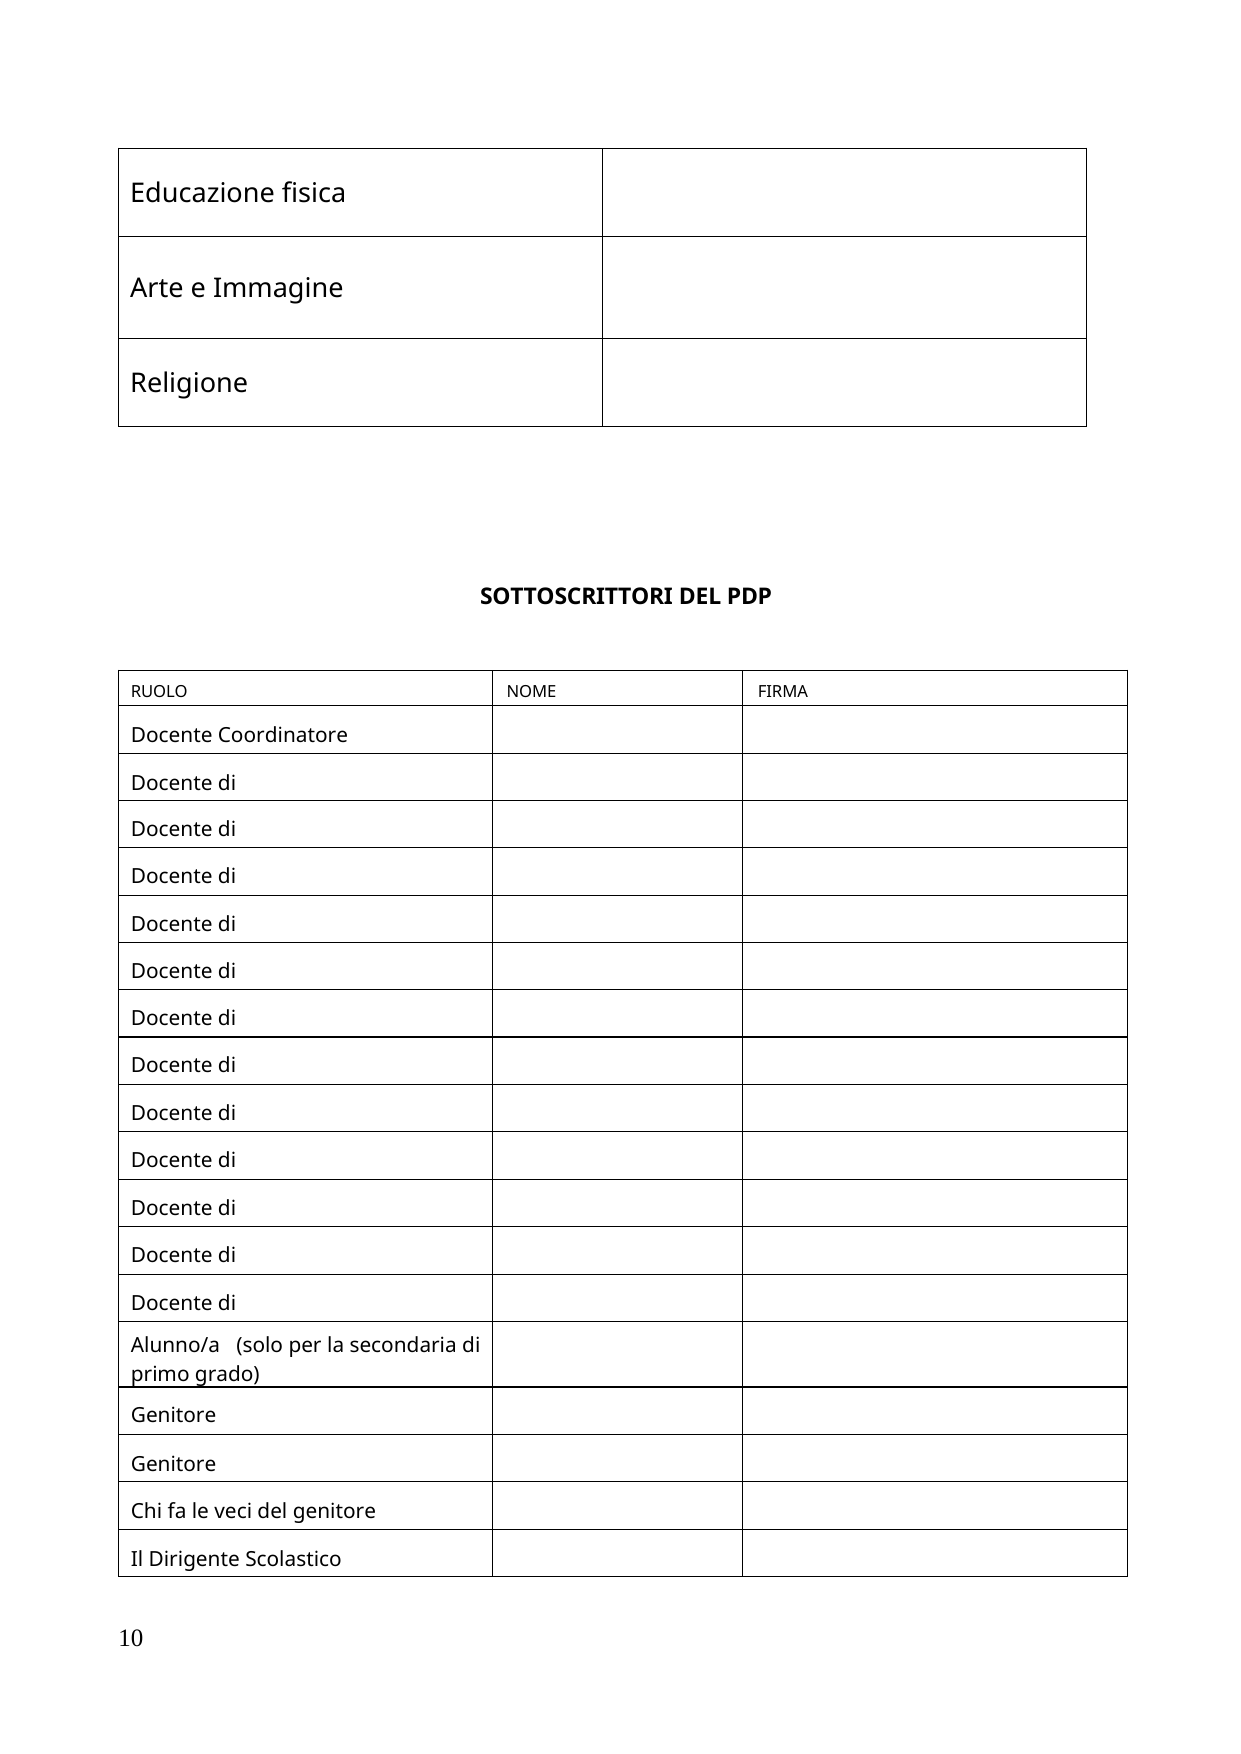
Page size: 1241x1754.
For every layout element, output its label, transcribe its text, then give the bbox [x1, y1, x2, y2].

text SOTTOSCRITTORI DEL PDP [130, 580, 1122, 611]
table_cell [743, 990, 1127, 1036]
table_cell [493, 1227, 742, 1274]
table_cell [743, 1227, 1127, 1274]
table_cell [743, 1530, 1127, 1576]
table_header RUOLO [119, 671, 492, 705]
table_cell Docente di [119, 754, 492, 800]
table_cell [493, 1085, 742, 1131]
table_cell Docente di [119, 1132, 492, 1179]
table_cell [743, 754, 1127, 800]
table_cell Docente di [119, 1275, 492, 1321]
table_cell [493, 1530, 742, 1576]
table_cell [743, 896, 1127, 942]
table_cell [743, 1482, 1127, 1529]
table_cell Docente di [119, 801, 492, 847]
table_cell [493, 1435, 742, 1481]
table_cell [743, 1435, 1127, 1481]
table_cell Educazione fisica [119, 149, 602, 236]
table_cell [493, 1322, 742, 1386]
table_cell [493, 1275, 742, 1321]
table_cell Docente di [119, 1085, 492, 1131]
table_cell [493, 706, 742, 752]
table_cell [493, 1388, 742, 1434]
table_cell [743, 1038, 1127, 1084]
table_cell [493, 1038, 742, 1084]
table_cell [493, 1132, 742, 1179]
table_cell [493, 848, 742, 894]
table_cell Docente di [119, 990, 492, 1036]
table_header NOME [493, 671, 742, 705]
table_cell [743, 1275, 1127, 1321]
table_cell [743, 1388, 1127, 1434]
table_cell Docente di [119, 943, 492, 989]
table_cell Genitore [119, 1388, 492, 1434]
table_cell [743, 801, 1127, 847]
table_cell Docente Coordinatore [119, 706, 492, 752]
table_cell [493, 801, 742, 847]
table_cell Docente di [119, 1038, 492, 1084]
table_cell [493, 990, 742, 1036]
table_cell [743, 943, 1127, 989]
table_cell [743, 706, 1127, 752]
table_cell [743, 1132, 1127, 1179]
table_cell [743, 1085, 1127, 1131]
table_cell [493, 1482, 742, 1529]
table_cell [743, 848, 1127, 894]
table_cell Il Dirigente Scolastico [119, 1530, 492, 1576]
table_header FIRMA [743, 671, 1127, 705]
table_cell [743, 1180, 1127, 1226]
table_cell [743, 1322, 1127, 1386]
table_cell [493, 1180, 742, 1226]
table_cell Docente di [119, 1180, 492, 1226]
table_cell Docente di [119, 848, 492, 894]
table_cell [493, 754, 742, 800]
table_cell [603, 339, 1086, 426]
table_cell Religione [119, 339, 602, 426]
table_cell [603, 237, 1086, 337]
table_cell [603, 149, 1086, 236]
table_cell Genitore [119, 1435, 492, 1481]
table_cell Alunno/a (solo per la secondaria di primo grado) [119, 1322, 492, 1386]
table_cell Arte e Immagine [119, 237, 602, 337]
table_cell Docente di [119, 1227, 492, 1274]
table_cell [493, 896, 742, 942]
table_cell Chi fa le veci del genitore [119, 1482, 492, 1529]
table_cell [493, 943, 742, 989]
table_cell Docente di [119, 896, 492, 942]
